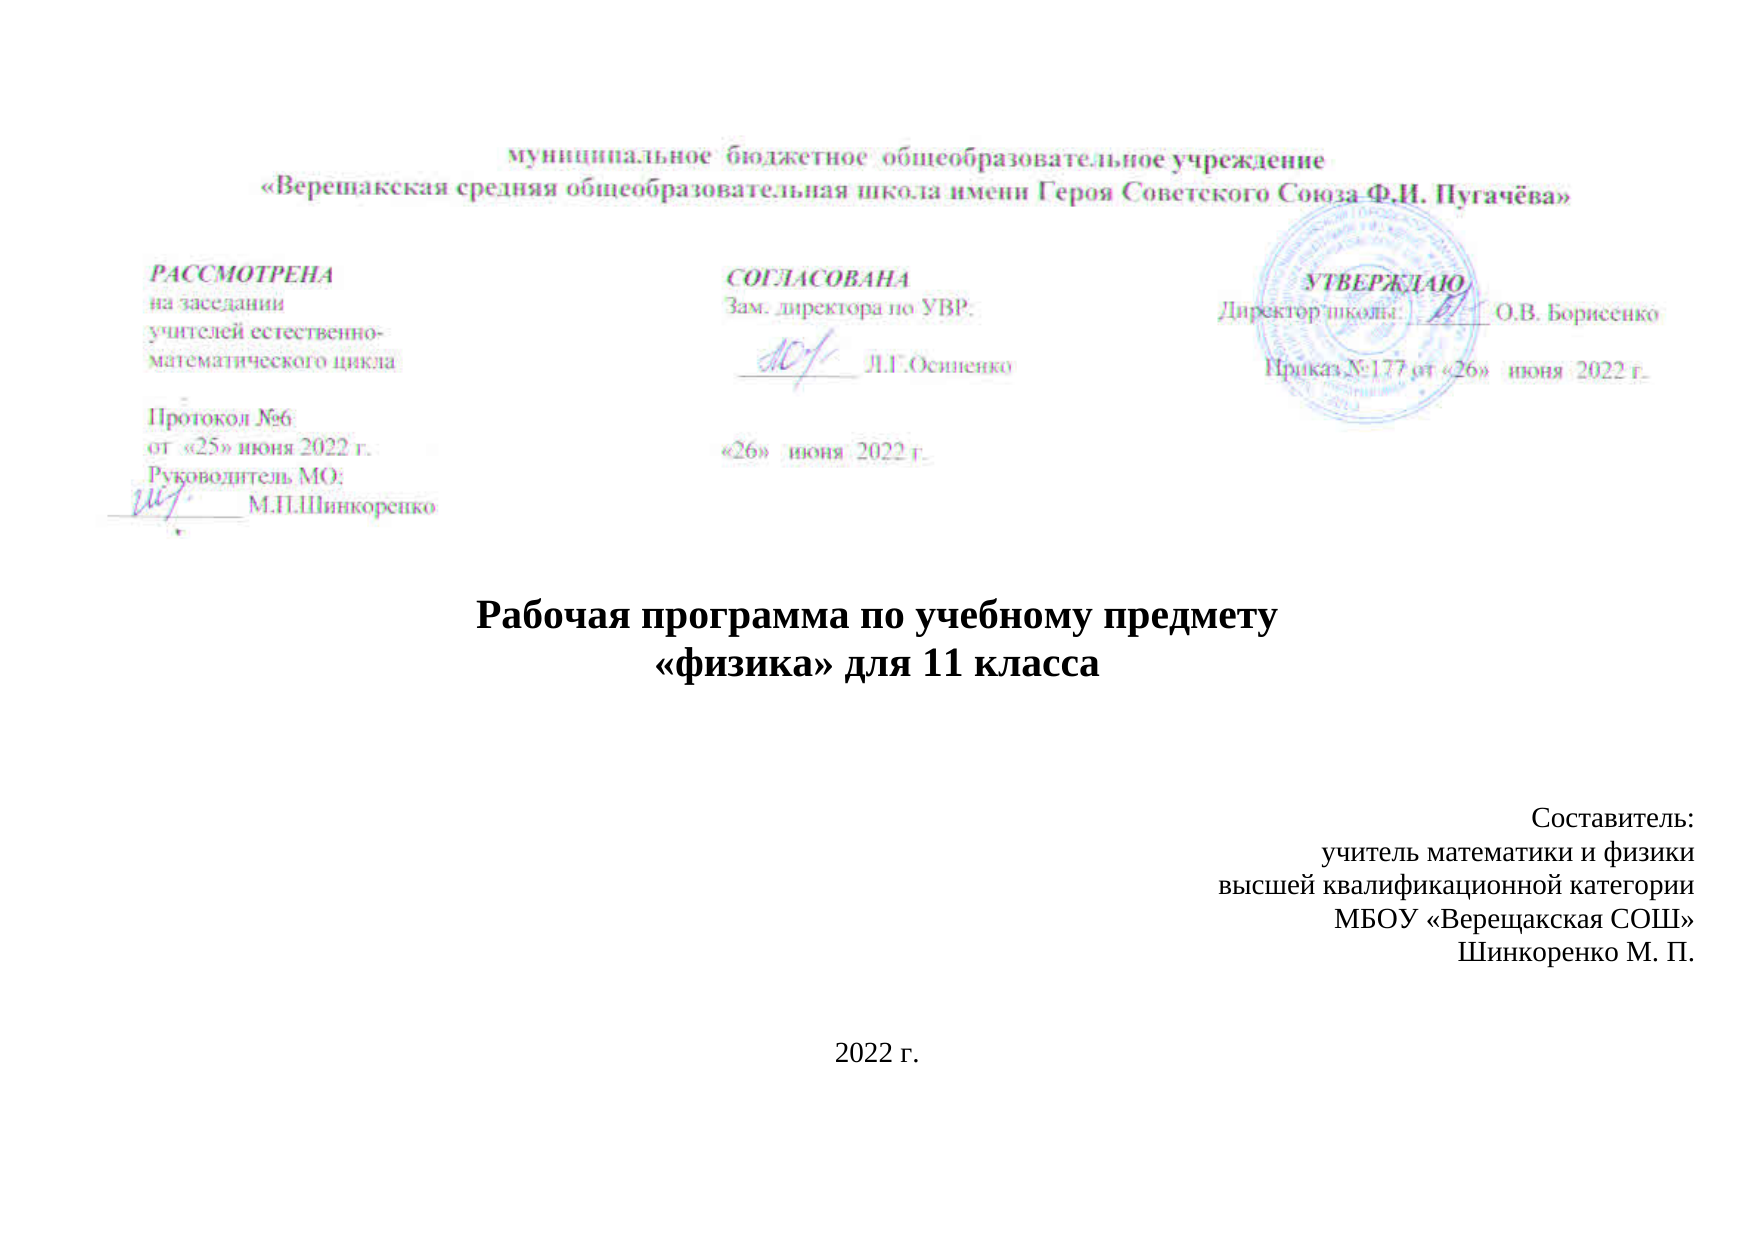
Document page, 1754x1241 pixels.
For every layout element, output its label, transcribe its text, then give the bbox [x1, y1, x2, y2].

text Рабочая программа по учебному предмету [59, 589, 1695, 637]
text высшей квалификационной категории [59, 867, 1695, 901]
text «физика» для 11 класса [59, 637, 1695, 685]
text МБОУ «Верещакская СОШ» [59, 901, 1695, 934]
picture [59, 107, 1695, 542]
text Составитель: [59, 800, 1695, 834]
text учитель математики и физики [59, 834, 1695, 867]
text Шинкоренко М. П. [59, 934, 1695, 968]
text 2022 г. [59, 1035, 1695, 1068]
